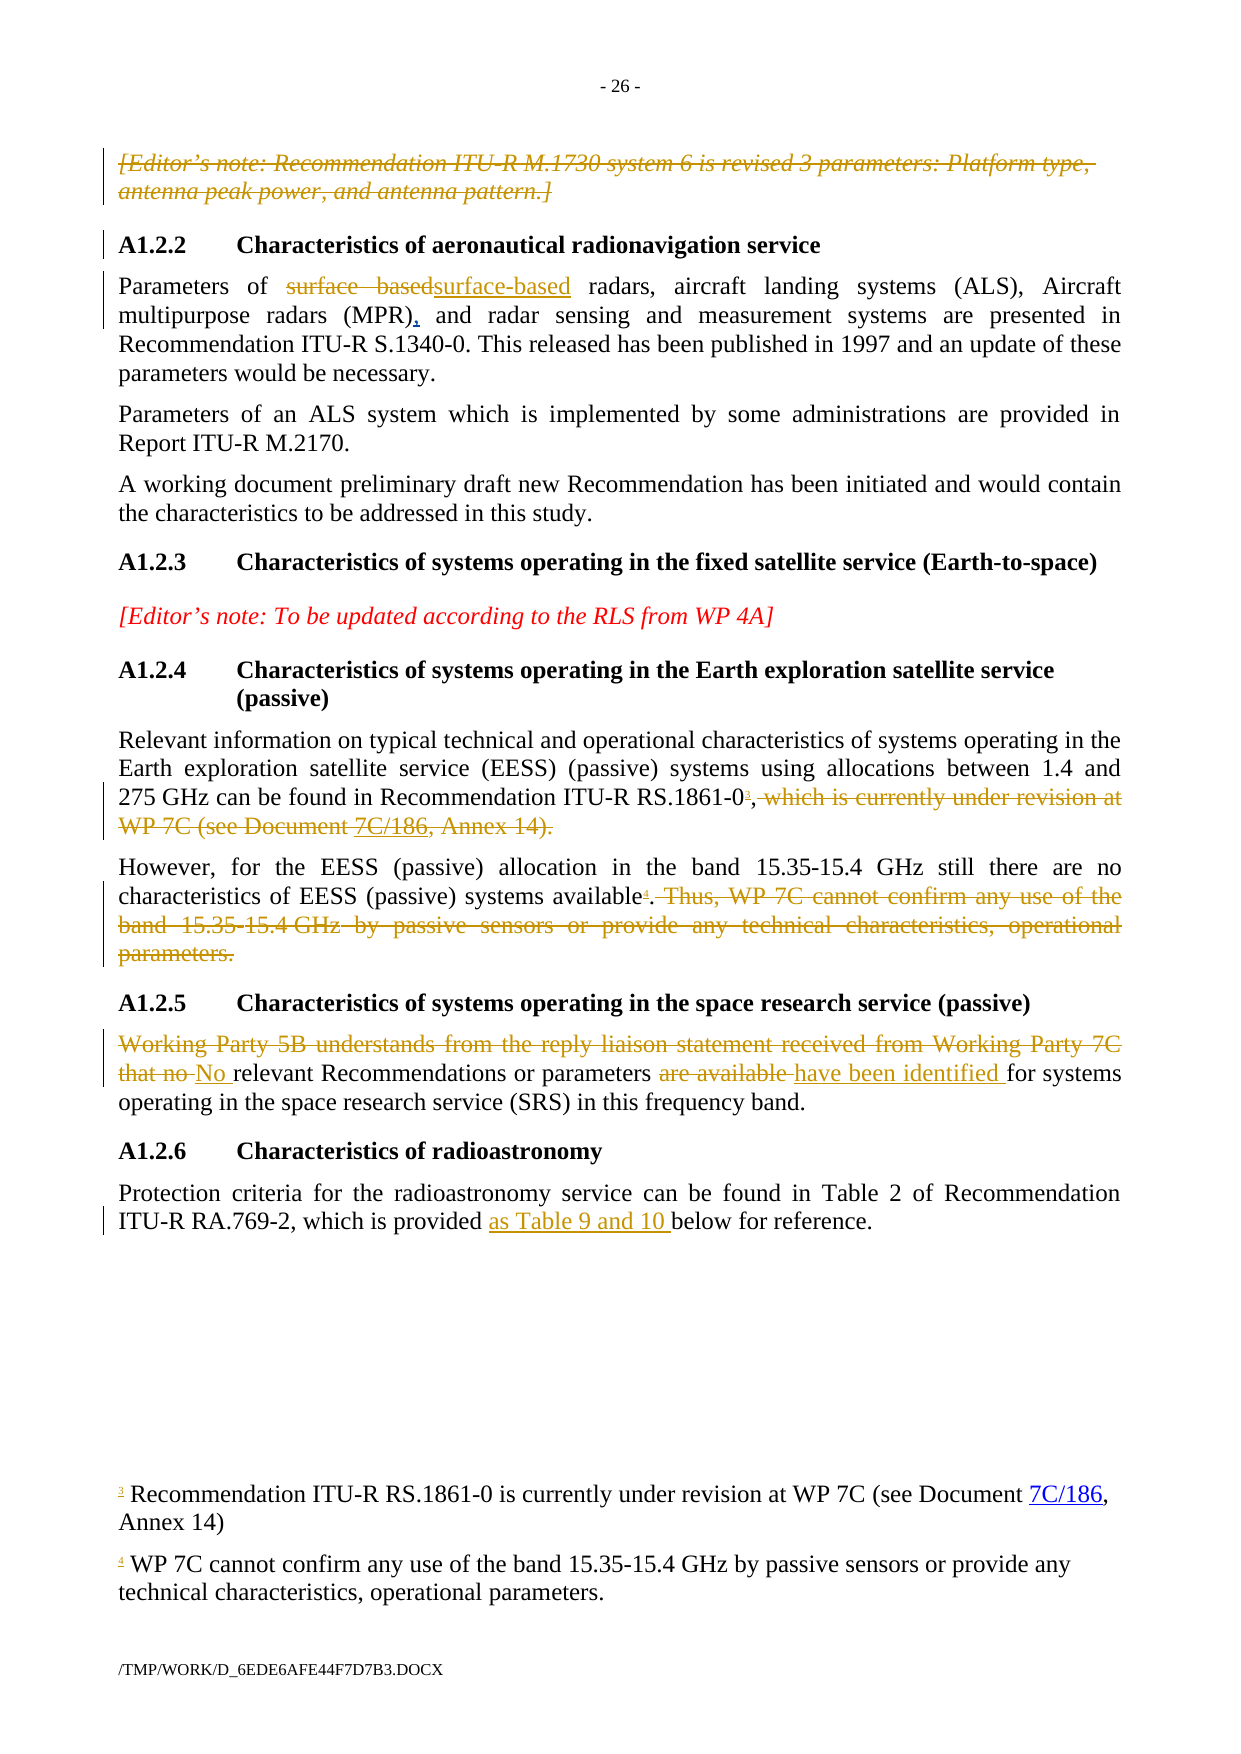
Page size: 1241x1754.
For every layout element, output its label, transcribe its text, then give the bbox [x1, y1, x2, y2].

text relevant Recommendations or parameters for systems operating in the space research service (SRS) in this frequency band. [118, 1046, 1122, 1116]
text [Editor’s note: To be updated according to the RLS from WP 4A] [118, 601, 1122, 630]
subtitle A1.2.6 Characteristics of radioastronomy [118, 1136, 1122, 1165]
subtitle A1.2.3 Characteristics of systems operating in the fixed satellite service (Earth-to-space) [118, 547, 1122, 576]
text However, for the EESS (passive) allocation in the band 15.35-15.4 GHz still there are no characteristics of EESS (passive) systems available. [118, 852, 1122, 925]
text Parameters of radars, aircraft landing systems (ALS), Aircraft multipurpose radars (MPR) and radar sensing and measurement systems are presented in Recommendation ITU-R S.1340-0. This released has been published in 1997 and an update of these parameters would be necessary. [118, 271, 1122, 386]
text relevant Recommendations or parameters for systems operating in the space research service (SRS) in this frequency band. [118, 1029, 1122, 1045]
text However, for the EESS (passive) allocation in the band 15.35-15.4 GHz still there are no characteristics of EESS (passive) systems available. [118, 926, 1122, 967]
subtitle A1.2.4 Characteristics of systems operating in the Earth exploration satellite service (passive) [118, 655, 1122, 712]
text Protection criteria for the radioastronomy service can be found in Table 2 of Recommendation ITU-R RA.769-2, which is provided below for reference. [118, 1178, 1122, 1235]
subtitle A1.2.2 Characteristics of aeronautical radionavigation service [118, 230, 1122, 259]
subtitle A1.2.5 Characteristics of systems operating in the space research service (passive) [118, 988, 1122, 1017]
text Parameters of an ALS system which is implemented by some administrations are provided in Report ITU-R M.2170. [118, 399, 1122, 456]
text Relevant information on typical technical and operational characteristics of systems operating in the Earth exploration satellite service (EESS) (passive) systems using allocations between 1.4 and 275 GHz can be found in Recommendation ITU-R RS.1861-0, [118, 725, 1122, 840]
text A working document preliminary draft new Recommendation has been initiated and would contain the characteristics to be addressed in this study. [118, 469, 1122, 526]
